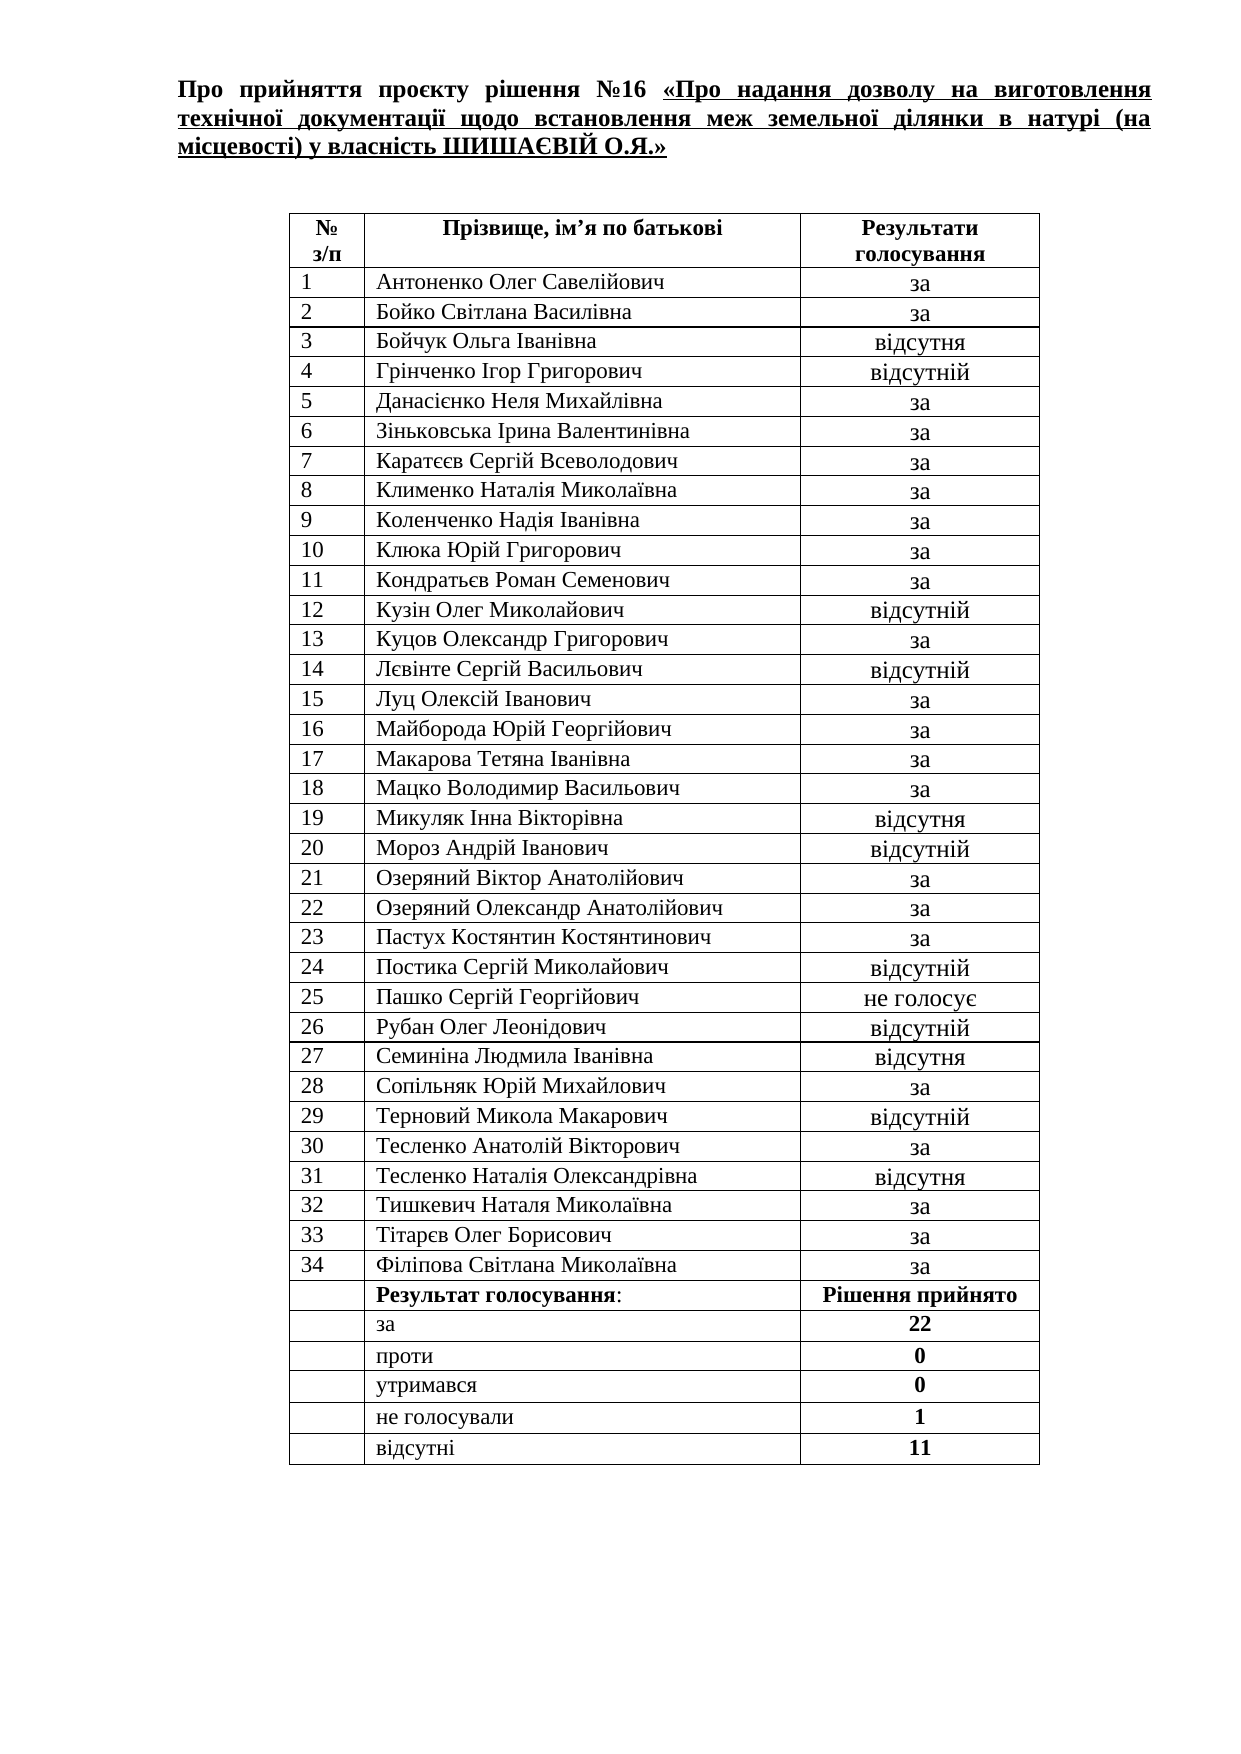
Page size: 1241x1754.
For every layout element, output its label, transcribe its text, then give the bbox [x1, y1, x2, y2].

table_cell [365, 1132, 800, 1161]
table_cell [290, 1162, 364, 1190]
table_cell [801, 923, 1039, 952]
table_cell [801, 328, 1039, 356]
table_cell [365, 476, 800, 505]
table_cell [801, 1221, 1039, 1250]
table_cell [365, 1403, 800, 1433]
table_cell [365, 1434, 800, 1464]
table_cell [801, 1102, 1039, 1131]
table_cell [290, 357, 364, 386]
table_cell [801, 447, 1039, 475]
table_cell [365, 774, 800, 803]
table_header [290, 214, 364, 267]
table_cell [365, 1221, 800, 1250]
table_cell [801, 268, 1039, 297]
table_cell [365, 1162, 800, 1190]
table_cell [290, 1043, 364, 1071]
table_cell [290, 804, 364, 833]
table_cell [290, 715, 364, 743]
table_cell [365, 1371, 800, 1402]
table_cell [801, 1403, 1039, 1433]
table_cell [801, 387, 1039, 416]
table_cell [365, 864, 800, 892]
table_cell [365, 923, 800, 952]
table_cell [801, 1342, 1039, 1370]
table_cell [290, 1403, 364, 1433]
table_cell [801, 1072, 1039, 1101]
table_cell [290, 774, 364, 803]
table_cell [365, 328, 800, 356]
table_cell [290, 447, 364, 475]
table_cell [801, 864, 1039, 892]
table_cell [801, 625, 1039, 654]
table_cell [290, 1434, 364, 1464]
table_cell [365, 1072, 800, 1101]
text Про прийняття проєкту рішення №16 «Про надання дозволу на виготовлення технічної документації щодо встановлення меж земельної ділянки в натурі (на місцевості) у власність ШИШАЄВІЙ О.Я.» [177, 74, 1152, 160]
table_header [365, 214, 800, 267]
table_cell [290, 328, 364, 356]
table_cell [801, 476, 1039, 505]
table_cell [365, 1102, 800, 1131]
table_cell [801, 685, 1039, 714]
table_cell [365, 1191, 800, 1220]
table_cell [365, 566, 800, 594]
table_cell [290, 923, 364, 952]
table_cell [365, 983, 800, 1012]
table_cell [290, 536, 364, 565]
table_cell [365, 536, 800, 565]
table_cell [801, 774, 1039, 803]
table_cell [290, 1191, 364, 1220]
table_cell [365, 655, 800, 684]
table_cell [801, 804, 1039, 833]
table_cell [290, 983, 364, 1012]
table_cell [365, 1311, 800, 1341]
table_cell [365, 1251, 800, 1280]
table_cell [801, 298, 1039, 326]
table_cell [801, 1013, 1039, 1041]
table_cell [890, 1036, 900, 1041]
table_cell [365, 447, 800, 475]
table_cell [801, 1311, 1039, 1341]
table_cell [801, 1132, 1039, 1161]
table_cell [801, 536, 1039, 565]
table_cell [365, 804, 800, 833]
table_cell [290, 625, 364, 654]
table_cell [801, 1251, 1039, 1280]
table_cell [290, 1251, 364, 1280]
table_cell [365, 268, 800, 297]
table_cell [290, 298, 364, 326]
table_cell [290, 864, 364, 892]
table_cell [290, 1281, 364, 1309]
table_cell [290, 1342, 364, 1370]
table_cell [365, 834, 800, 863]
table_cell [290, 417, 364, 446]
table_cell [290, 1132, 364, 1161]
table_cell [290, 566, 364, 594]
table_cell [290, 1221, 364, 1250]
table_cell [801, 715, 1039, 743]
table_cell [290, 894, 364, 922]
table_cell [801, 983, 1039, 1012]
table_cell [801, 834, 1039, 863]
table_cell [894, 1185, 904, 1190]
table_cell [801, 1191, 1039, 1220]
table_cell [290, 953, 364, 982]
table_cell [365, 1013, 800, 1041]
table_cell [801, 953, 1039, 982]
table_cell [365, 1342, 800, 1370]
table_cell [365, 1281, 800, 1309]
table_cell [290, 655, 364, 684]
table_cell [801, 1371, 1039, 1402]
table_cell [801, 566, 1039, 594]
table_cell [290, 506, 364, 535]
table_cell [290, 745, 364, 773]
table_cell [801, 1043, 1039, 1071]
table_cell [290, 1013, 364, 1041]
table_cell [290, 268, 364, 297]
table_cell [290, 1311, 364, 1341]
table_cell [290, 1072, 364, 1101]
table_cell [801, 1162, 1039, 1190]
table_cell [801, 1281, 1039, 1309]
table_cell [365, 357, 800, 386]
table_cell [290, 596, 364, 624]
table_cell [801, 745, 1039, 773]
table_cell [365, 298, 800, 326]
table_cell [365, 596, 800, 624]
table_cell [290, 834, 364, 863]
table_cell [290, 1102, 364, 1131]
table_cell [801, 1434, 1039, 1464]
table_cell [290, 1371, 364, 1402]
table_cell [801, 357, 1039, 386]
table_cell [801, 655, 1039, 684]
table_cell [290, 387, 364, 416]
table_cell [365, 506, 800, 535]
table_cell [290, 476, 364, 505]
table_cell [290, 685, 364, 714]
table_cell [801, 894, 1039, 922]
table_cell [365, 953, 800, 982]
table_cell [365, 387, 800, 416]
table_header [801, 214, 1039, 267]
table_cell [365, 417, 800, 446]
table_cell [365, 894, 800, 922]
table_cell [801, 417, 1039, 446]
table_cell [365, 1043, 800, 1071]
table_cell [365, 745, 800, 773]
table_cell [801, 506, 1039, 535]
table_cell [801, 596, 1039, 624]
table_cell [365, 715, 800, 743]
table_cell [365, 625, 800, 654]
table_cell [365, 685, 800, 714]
